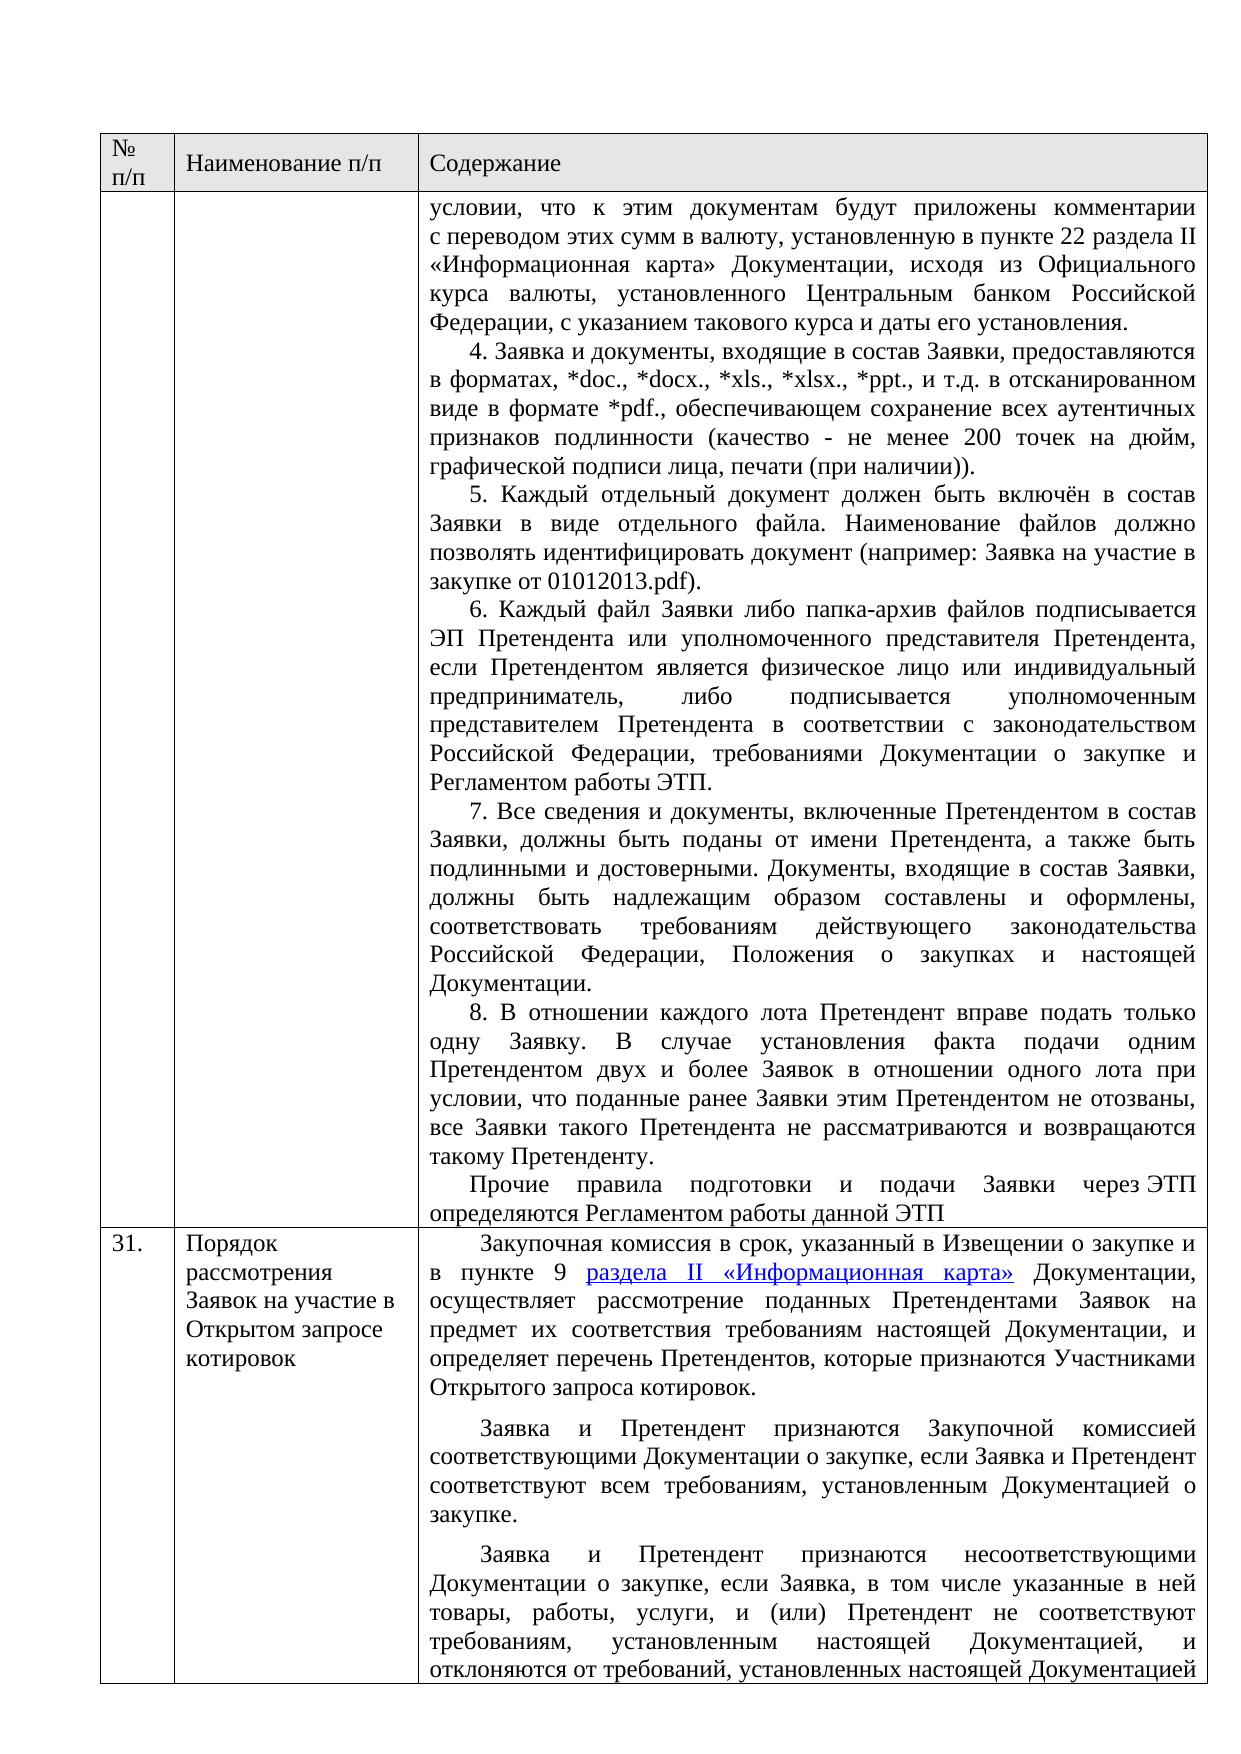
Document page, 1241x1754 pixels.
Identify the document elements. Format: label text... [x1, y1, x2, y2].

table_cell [419, 192, 1207, 1227]
table_cell [101, 192, 174, 1227]
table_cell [419, 1228, 1207, 1683]
table_header Содержание [419, 134, 1207, 191]
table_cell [175, 192, 418, 1227]
table_header № п/п [101, 134, 174, 191]
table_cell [175, 1228, 418, 1683]
table_header Наименование п/п [175, 134, 418, 191]
table_cell [101, 1228, 174, 1683]
